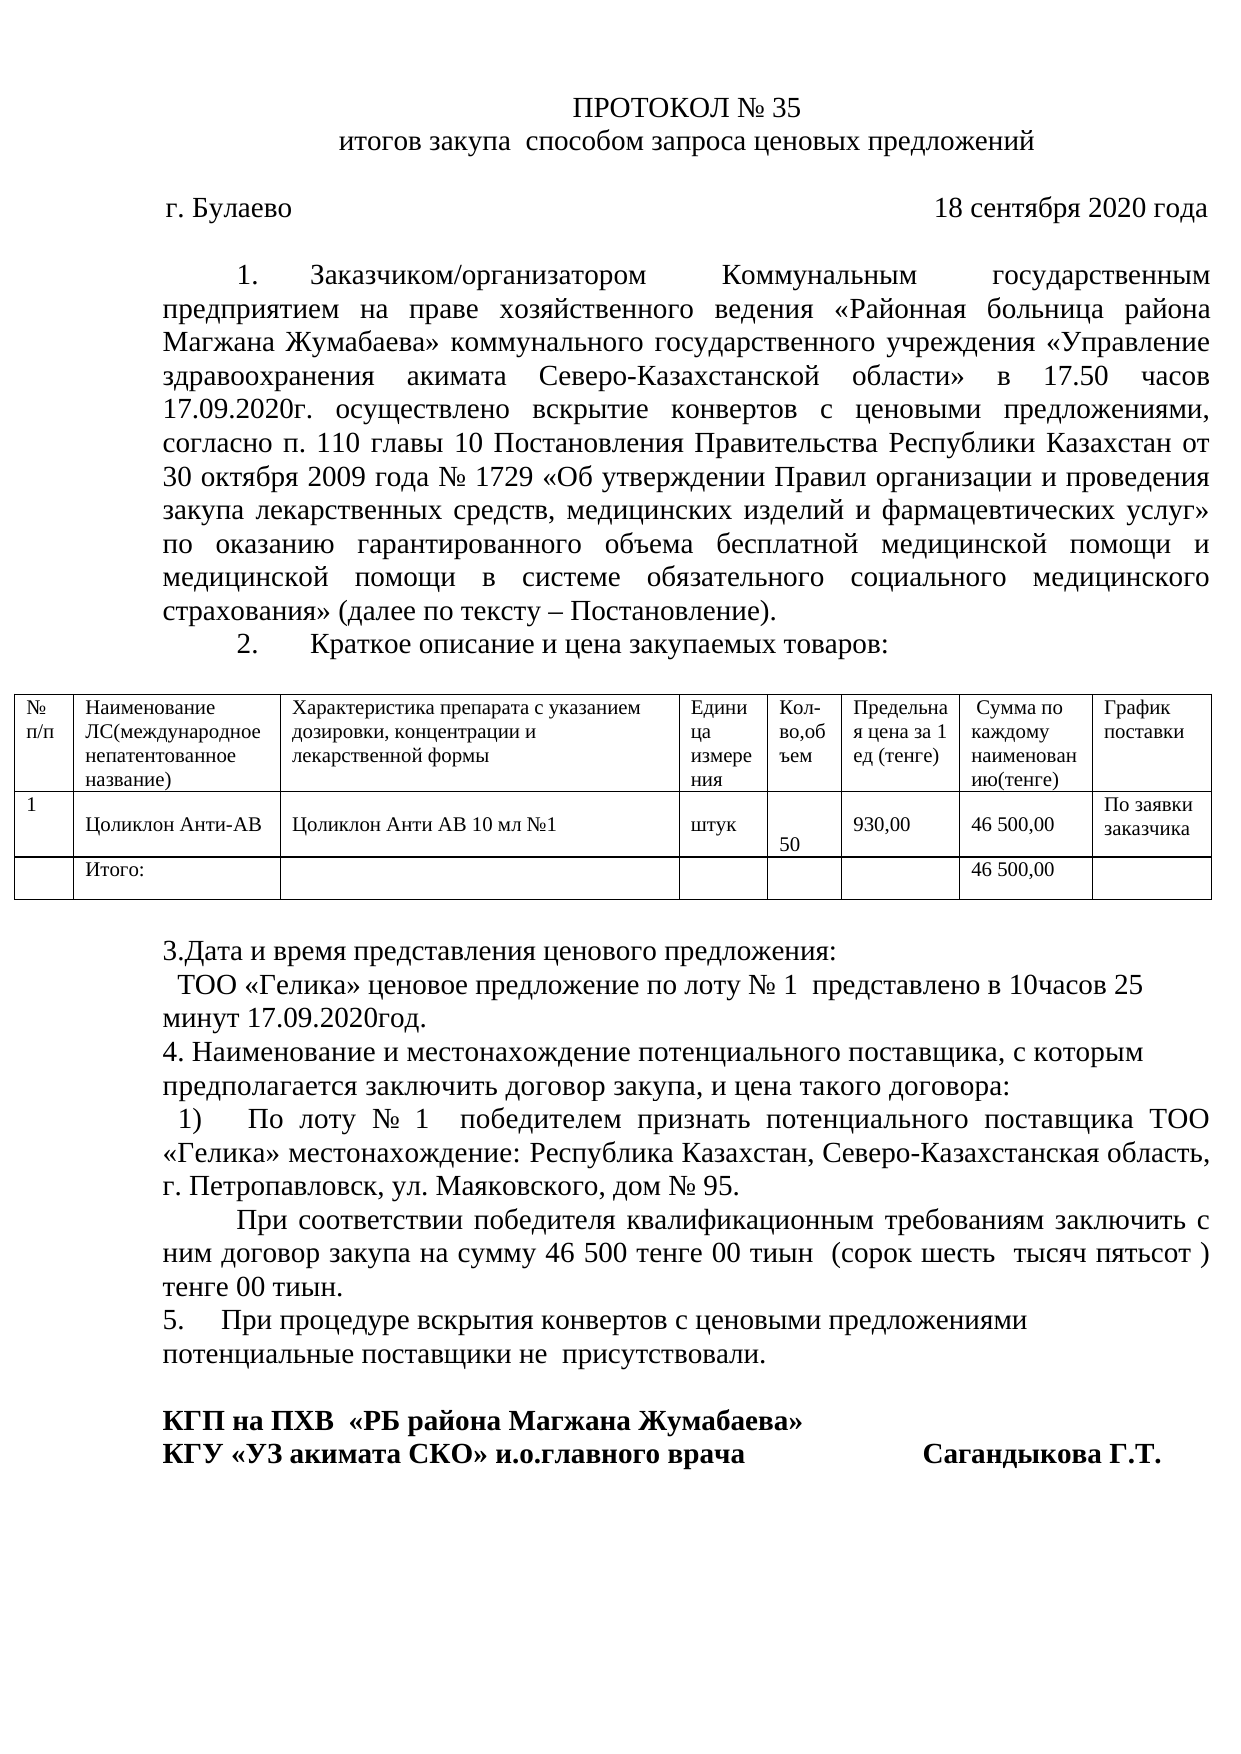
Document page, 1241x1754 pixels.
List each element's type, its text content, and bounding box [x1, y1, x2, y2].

table_cell 1 [15, 792, 73, 856]
table_cell штук [680, 792, 767, 856]
table_cell Цоликлон Анти-АВ [74, 792, 280, 856]
text 4. Наименование и местонахождение потенциального поставщика, с которым предполагается заключить договор закупа, и цена такого договора: [1012, 1034, 1211, 1101]
table_cell 930,00 [842, 792, 959, 856]
text При соответствии победителя квалификационным требованиям заключить с ним договор закупа на сумму 46 500 тенге 00 тиын (сорок шесть тысяч пятьсот ) тенге 00 тиын. [162, 1202, 1211, 1302]
table_cell [680, 858, 767, 899]
table_cell [842, 858, 959, 899]
list 3.Дата и время представления ценового предложения: [162, 933, 1211, 967]
text 5. При процедуре вскрытия конвертов с ценовыми предложениями потенциальные поставщики не присутствовали. [162, 1302, 1211, 1369]
table_cell 50 [768, 792, 841, 856]
table_cell 46 500,00 [960, 858, 1092, 899]
text г. Булаево 18 сентября 2020 года [162, 190, 1211, 224]
table_cell 46 500,00 [960, 792, 1092, 856]
table_header Сумма по каждому наименованию(тенге) [960, 695, 1092, 791]
list Краткое описание и цена закупаемых товаров: [162, 626, 1211, 660]
text итогов закупа способом запроса ценовых предложений [162, 123, 1211, 157]
table_cell По заявки заказчика [1093, 792, 1211, 856]
list Заказчиком/организатором Коммунальным государственным предприятием на праве хозяйственного ведения «Районная больница района Магжана Жумабаева» коммунального государственного учреждения «Управление здравоохранения акимата Северо-Казахстанской области» в 17.50 часов 17.09.2020г. осуществлено вскрытие конвертов с ценовыми предложениями, согласно п. 110 главы 10 Постановления Правительства Республики Казахстан от 30 октября 2009 года № 1729 «Об утверждении Правил организации и проведения закупа лекарственных средств, медицинских изделий и фармацевтических услуг» по оказанию гарантированного объема бесплатной медицинской помощи и медицинской помощи в системе обязательного социального медицинского страхования» (далее по тексту – Постановление). [162, 257, 1211, 626]
table_header Характеристика препарата с указанием дозировки, концентрации и лекарственной формы [281, 695, 679, 791]
text КГП на ПХВ «РБ района Магжана Жумабаева» [162, 1403, 1211, 1437]
table_header График поставки [1093, 695, 1211, 791]
table_header Единица измерения [680, 695, 767, 791]
table_cell [281, 858, 679, 899]
text 1) По лоту № 1 победителем признать потенциального поставщика ТОО «Гелика» местонахождение: Республика Казахстан, Северо-Казахстанская область, г. Петропавловск, ул. Маяковского, дом № 95. [162, 1101, 1211, 1202]
table_header Кол-во,объем [768, 695, 841, 791]
table_cell [1093, 858, 1211, 899]
text КГУ «УЗ акимата СКО» и.о.главного врача Сагандыкова Г.Т. [162, 1437, 1211, 1470]
table_cell Цоликлон Анти АВ 10 мл №1 [281, 792, 679, 856]
text Протокол № 35 [162, 90, 1211, 123]
table_header № п/п [15, 695, 73, 791]
table_header Наименование ЛС(международное непатентованное название) [74, 695, 280, 791]
text ТОО «Гелика» ценовое предложение по лоту № 1 представлено в 10часов 25 минут 17.09.2020год. [162, 967, 1211, 1034]
table_header Предельная цена за 1 ед (тенге) [842, 695, 959, 791]
table_cell [15, 858, 73, 899]
table_cell Итого: [74, 858, 280, 899]
table_cell [768, 858, 841, 899]
